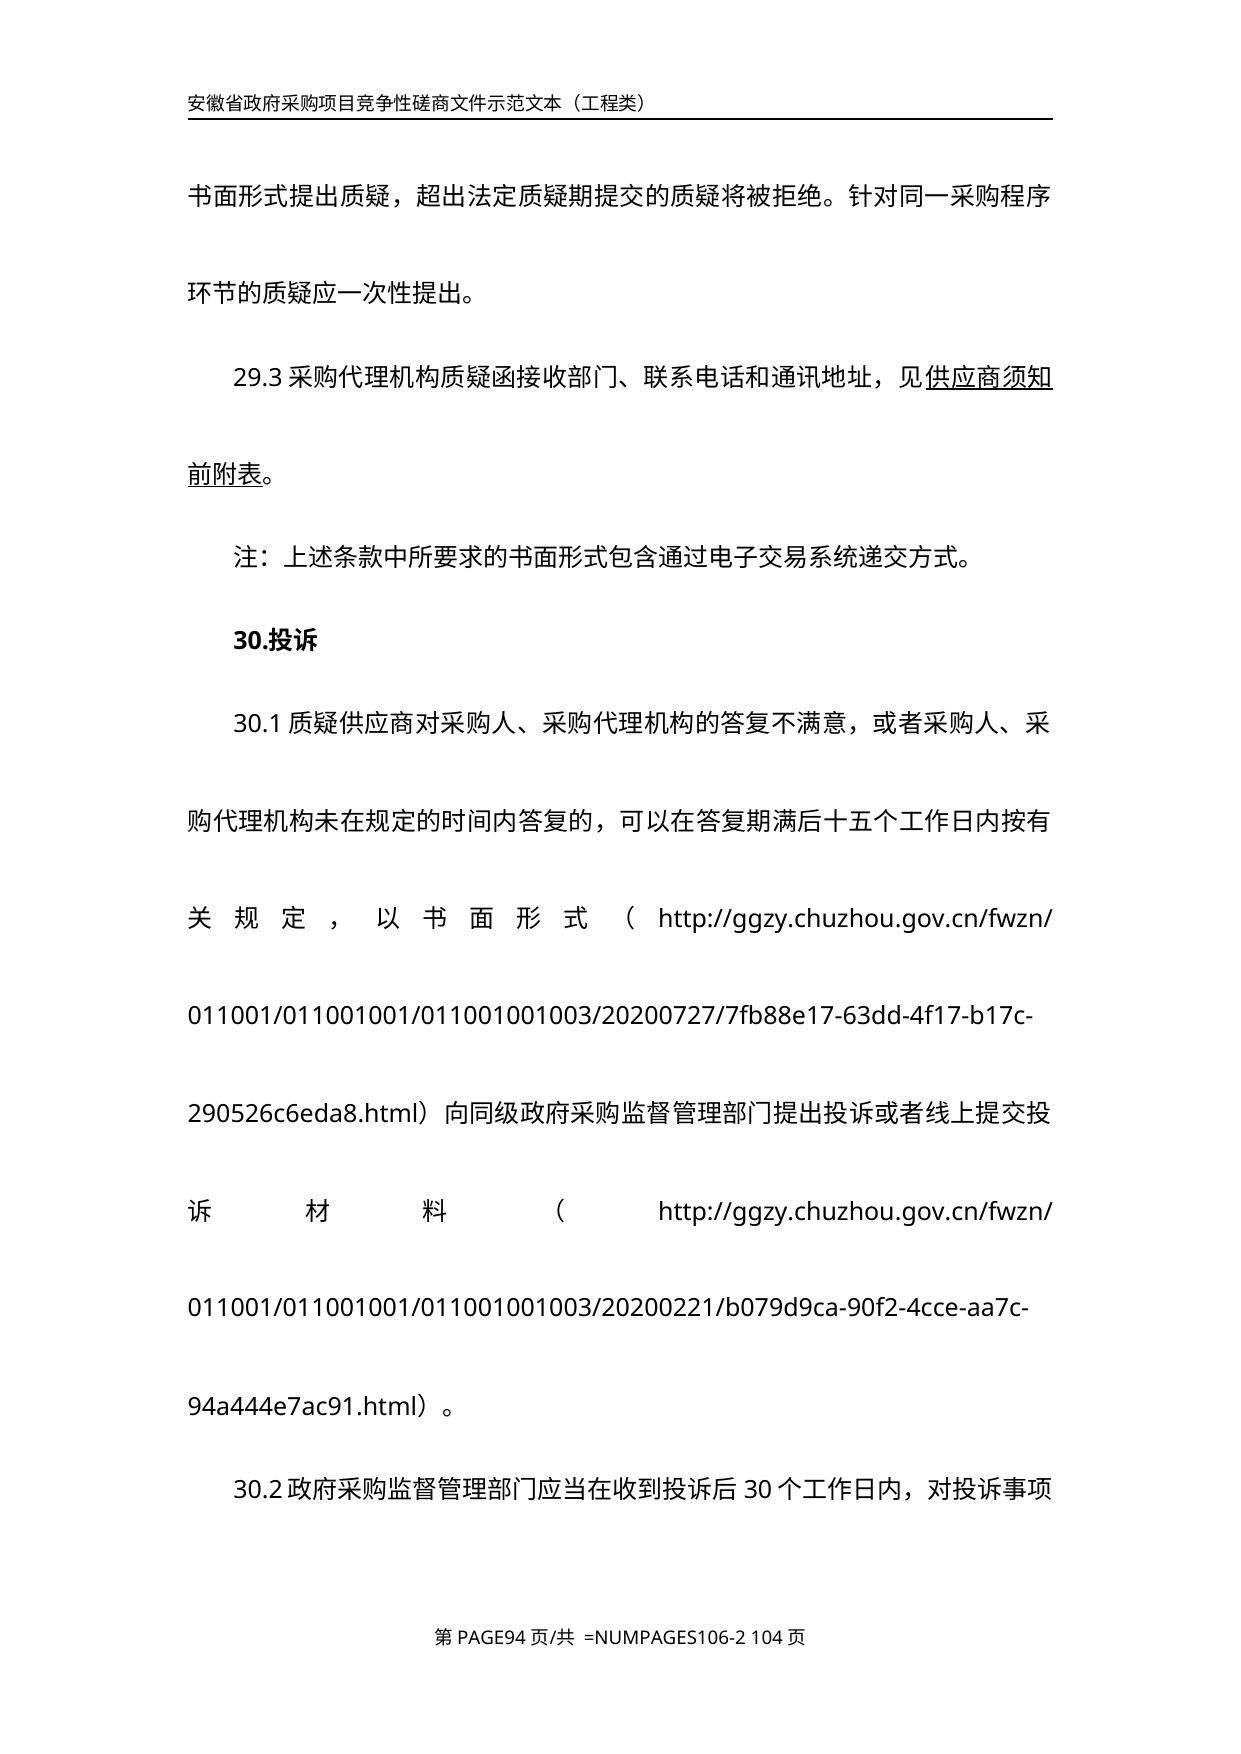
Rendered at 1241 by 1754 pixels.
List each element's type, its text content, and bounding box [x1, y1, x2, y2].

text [187, 1455, 1053, 1520]
text 29.3采购代理机构质疑函接收部门、联系电话和通讯地址，见供应商须知前附表。 [187, 343, 1053, 505]
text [187, 162, 1053, 324]
text 30.1质疑供应商对采购人、采购代理机构的答复不满意，或者采购人、采购代理机构未在规定的时间内答复的，可以在答复期满后十五个工作日内按有关规定，以书面形式（http://ggzy.chuzhou.gov.cn/fwzn/011001/011001001/011001001003/20200727/7fb88e17-63dd-4f17-b17c-290526c6eda8.html）向同级政府采购监督管理部门提出投诉或者线上提交投诉材料（http://ggzy.chuzhou.gov.cn/fwzn/011001/011001001/011001001003/20200221/b079d9ca-90f2-4cce-aa7c-94a444e7ac91.html）。 [187, 689, 1053, 1437]
text 注：上述条款中所要求的书面形式包含通过电子交易系统递交方式。 [187, 523, 1053, 588]
text 30.投诉 [187, 606, 1053, 671]
